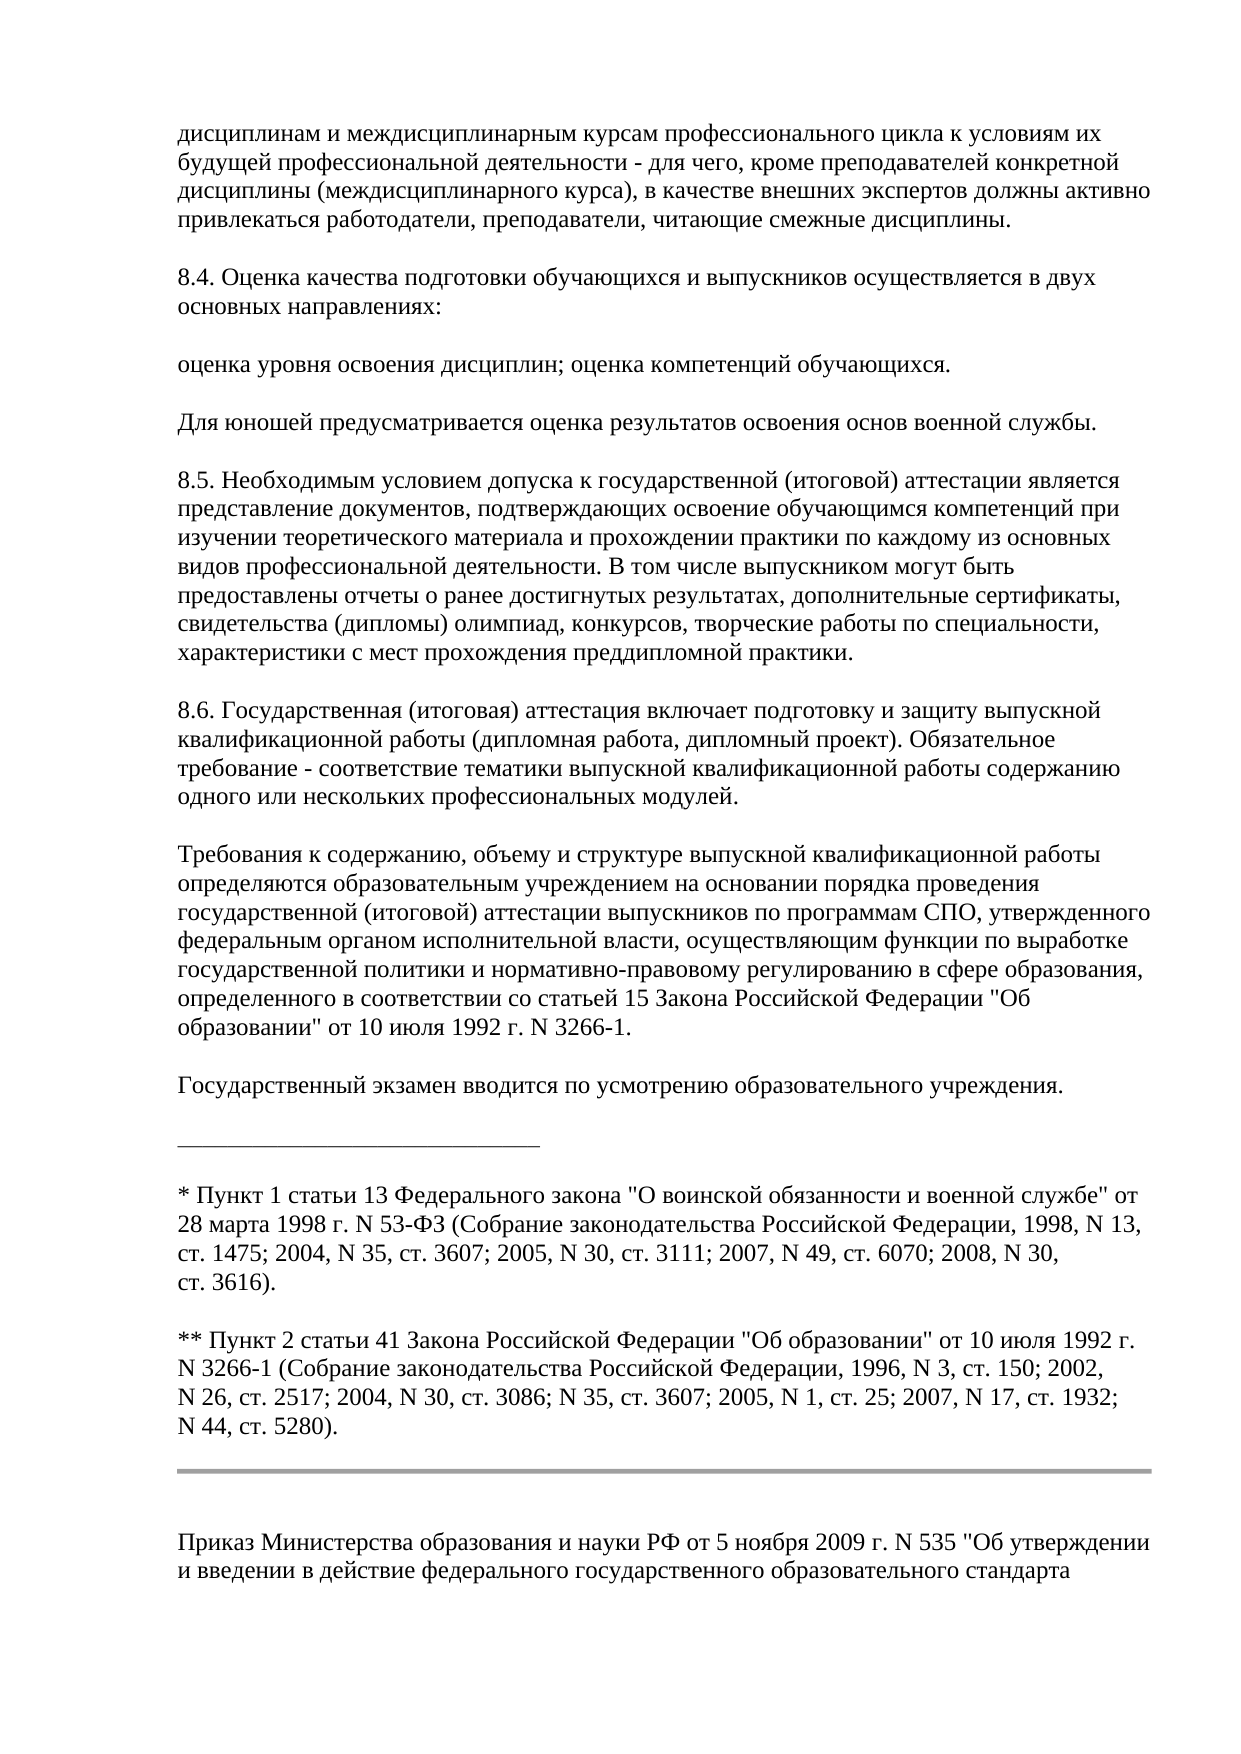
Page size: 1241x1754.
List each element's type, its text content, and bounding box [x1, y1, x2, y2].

text оценка уровня освоения дисциплин; оценка компетенций обучающихся. [177, 349, 1152, 378]
text 8.4. Оценка качества подготовки обучающихся и выпускников осуществляется в двух основных направлениях: [177, 262, 1152, 320]
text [177, 118, 1152, 233]
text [177, 1527, 1152, 1584]
text ** Пункт 2 статьи 41 Закона Российской Федерации "Об образовании" от 10 июля 1992 г. N 3266-1 (Собрание законодательства Российской Федерации, 1996, N 3, ст. 150; 2002, N 26, ст. 2517; 2004, N 30, ст. 3086; N 35, ст. 3607; 2005, N 1, ст. 25; 2007, N 17, ст. 1932; N 44, ст. 5280). [177, 1325, 1152, 1440]
text * Пункт 1 статьи 13 Федерального закона "О воинской обязанности и военной службе" от 28 марта 1998 г. N 53-ФЗ (Собрание законодательства Российской Федерации, 1998, N 13, ст. 1475; 2004, N 35, ст. 3607; 2005, N 30, ст. 3111; 2007, N 49, ст. 6070; 2008, N 30, ст. 3616). [177, 1181, 1152, 1296]
text _____________________________ [177, 1128, 1152, 1151]
text 8.6. Государственная (итоговая) аттестация включает подготовку и защиту выпускной квалификационной работы (дипломная работа, дипломный проект). Обязательное требование - соответствие тематики выпускной квалификационной работы содержанию одного или нескольких профессиональных модулей. [177, 695, 1152, 810]
text 8.5. Необходимым условием допуска к государственной (итоговой) аттестации является представление документов, подтверждающих освоение обучающимся компетенций при изучении теоретического материала и прохождении практики по каждому из основных видов профессиональной деятельности. В том числе выпускником могут быть предоставлены отчеты о ранее достигнутых результатах, дополнительные сертификаты, свидетельства (дипломы) олимпиад, конкурсов, творческие работы по специальности, характеристики с мест прохождения преддипломной практики. [177, 465, 1152, 666]
text Для юношей предусматривается оценка результатов освоения основ военной службы. [177, 407, 1152, 436]
text Требования к содержанию, объему и структуре выпускной квалификационной работы определяются образовательным учреждением на основании порядка проведения государственной (итоговой) аттестации выпускников по программам СПО, утвержденного федеральным органом исполнительной власти, осуществляющим функции по выработке государственной политики и нормативно-правовому регулированию в сфере образования, определенного в соответствии со статьей 15 Закона Российской Федерации "Об образовании" от 10 июля 1992 г. N 3266-1. [177, 839, 1152, 1041]
text Государственный экзамен вводится по усмотрению образовательного учреждения. [177, 1070, 1152, 1098]
